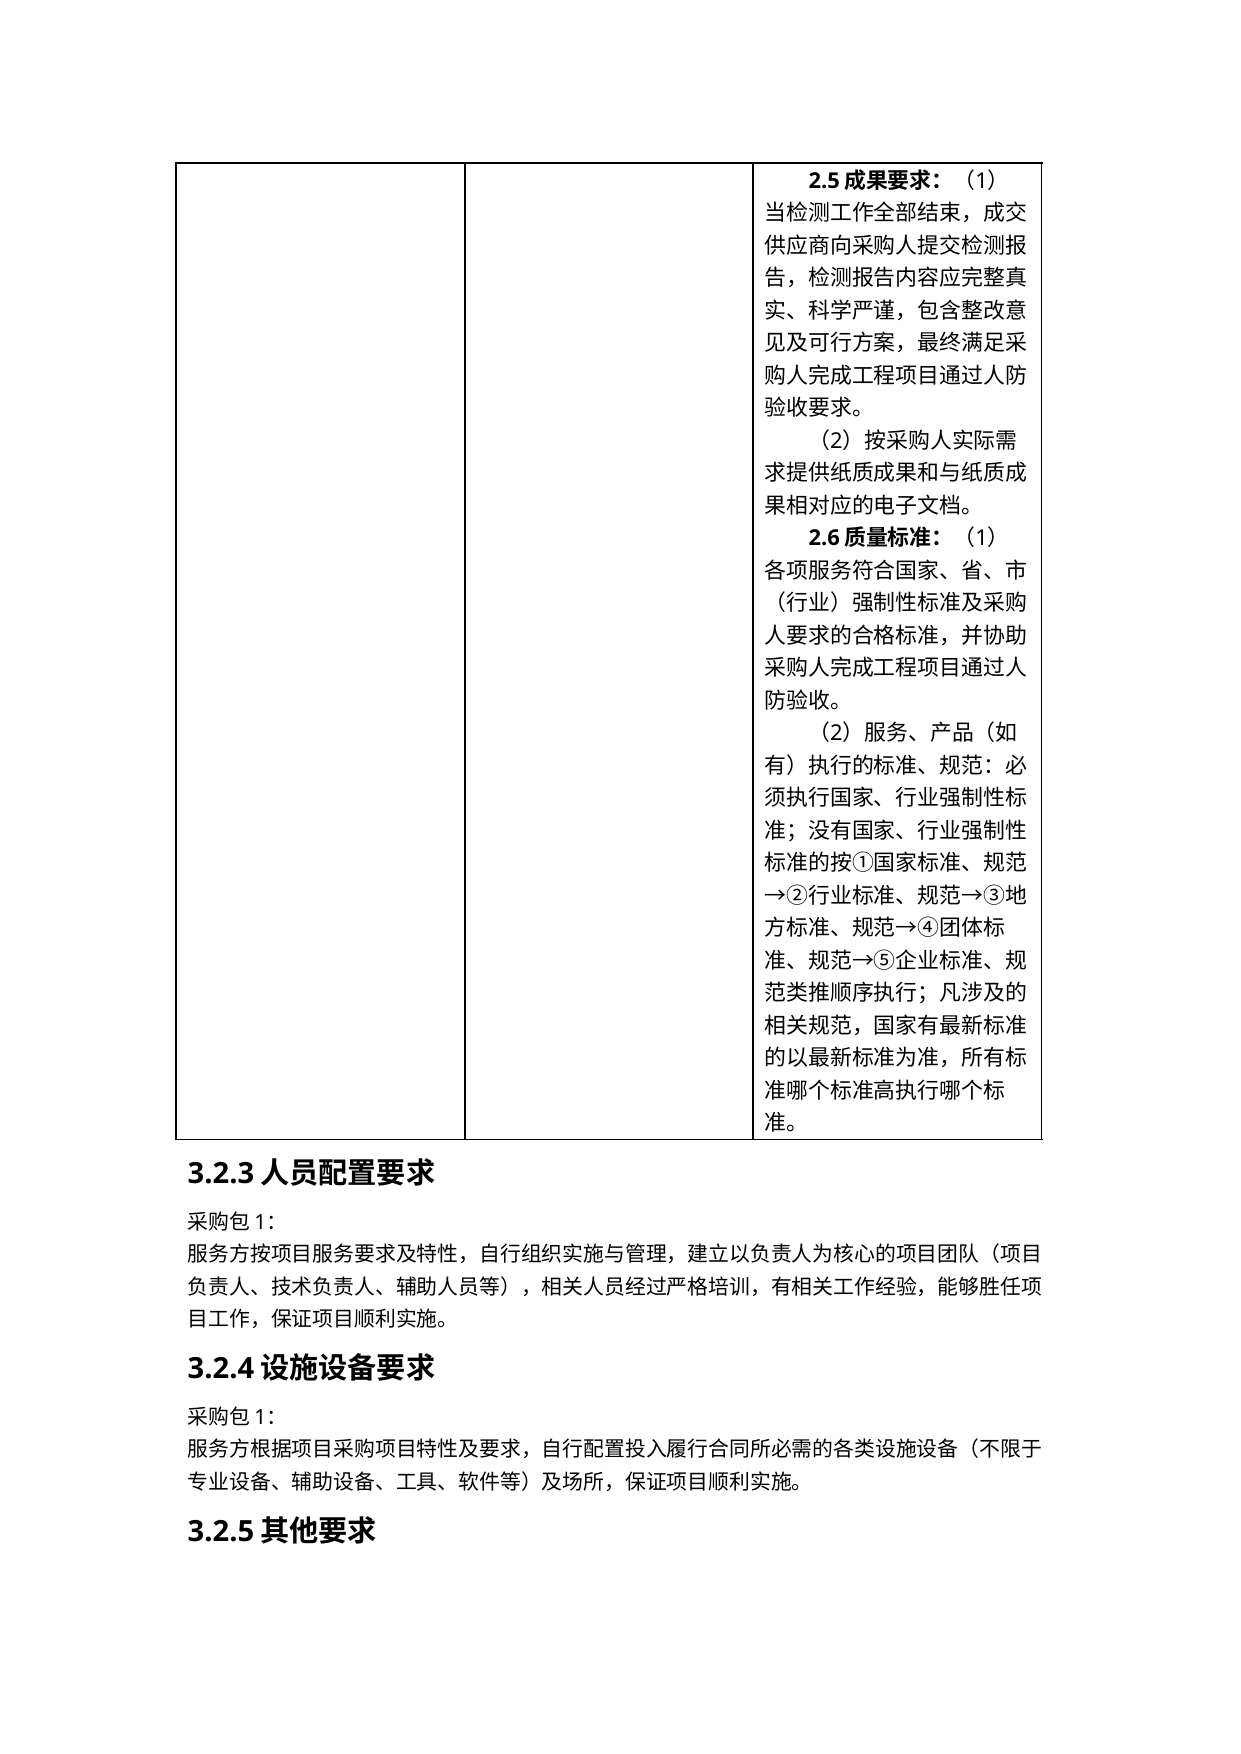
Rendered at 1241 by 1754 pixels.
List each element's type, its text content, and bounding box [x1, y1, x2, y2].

text 3.2.4设施设备要求 [187, 1335, 1053, 1400]
table_cell 1 [177, 164, 464, 1138]
text 3.2.5其他要求 [187, 1498, 1053, 1563]
text 服务方按项目服务要求及特性，自行组织实施与管理，建立以负责人为核心的项目团队（项目负责人、技术负责人、辅助人员等），相关人员经过严格培训，有相关工作经验，能够胜任项目工作，保证项目顺利实施。 [187, 1238, 1053, 1335]
table_cell [466, 164, 752, 1138]
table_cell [754, 164, 1041, 1138]
text 3.2.3人员配置要求 [187, 1140, 1053, 1205]
text 服务方根据项目采购项目特性及要求，自行配置投入履行合同所必需的各类设施设备（不限于专业设备、辅助设备、工具、软件等）及场所，保证项目顺利实施。 [187, 1433, 1053, 1498]
text 采购包1： [187, 1205, 1053, 1238]
text 采购包1： [187, 1400, 1053, 1433]
